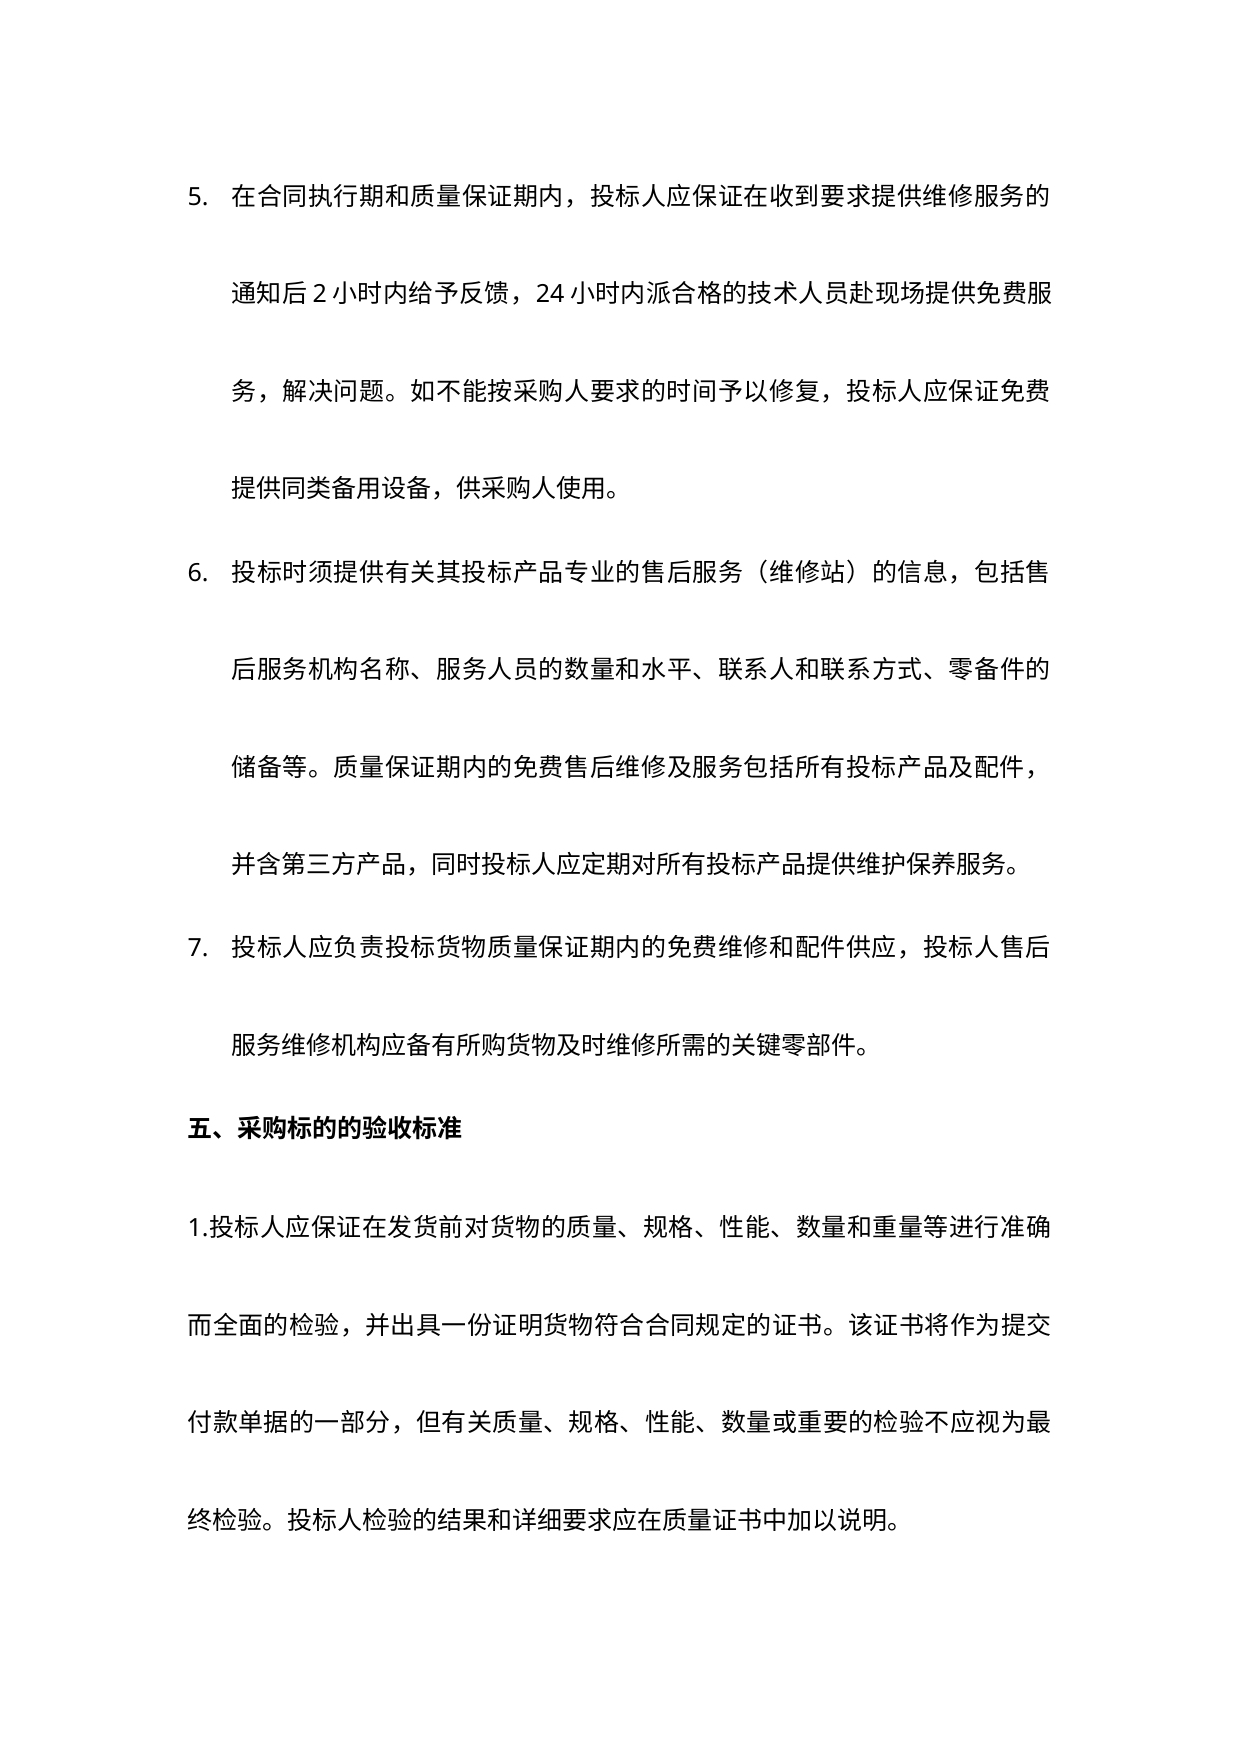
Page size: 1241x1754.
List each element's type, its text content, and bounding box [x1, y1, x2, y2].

list 投标人应负责投标货物质量保证期内的免费维修和配件供应，投标人售后服务维修机构应备有所购货物及时维修所需的关键零部件。 [187, 913, 1053, 1076]
text 五、采购标的的验收标准 [187, 1094, 1053, 1159]
text 1.投标人应保证在发货前对货物的质量、规格、性能、数量和重量等进行准确而全面的检验，并出具一份证明货物符合合同规定的证书。该证书将作为提交付款单据的一部分，但有关质量、规格、性能、数量或重要的检验不应视为最终检验。投标人检验的结果和详细要求应在质量证书中加以说明。 [187, 1193, 1053, 1551]
list 投标时须提供有关其投标产品专业的售后服务（维修站）的信息，包括售后服务机构名称、服务人员的数量和水平、联系人和联系方式、零备件的储备等。质量保证期内的免费售后维修及服务包括所有投标产品及配件，并含第三方产品，同时投标人应定期对所有投标产品提供维护保养服务。 [187, 538, 1053, 895]
list 在合同执行期和质量保证期内，投标人应保证在收到要求提供维修服务的通知后2小时内给予反馈，24小时内派合格的技术人员赴现场提供免费服务，解决问题。如不能按采购人要求的时间予以修复，投标人应保证免费提供同类备用设备，供采购人使用。 [187, 162, 1053, 519]
